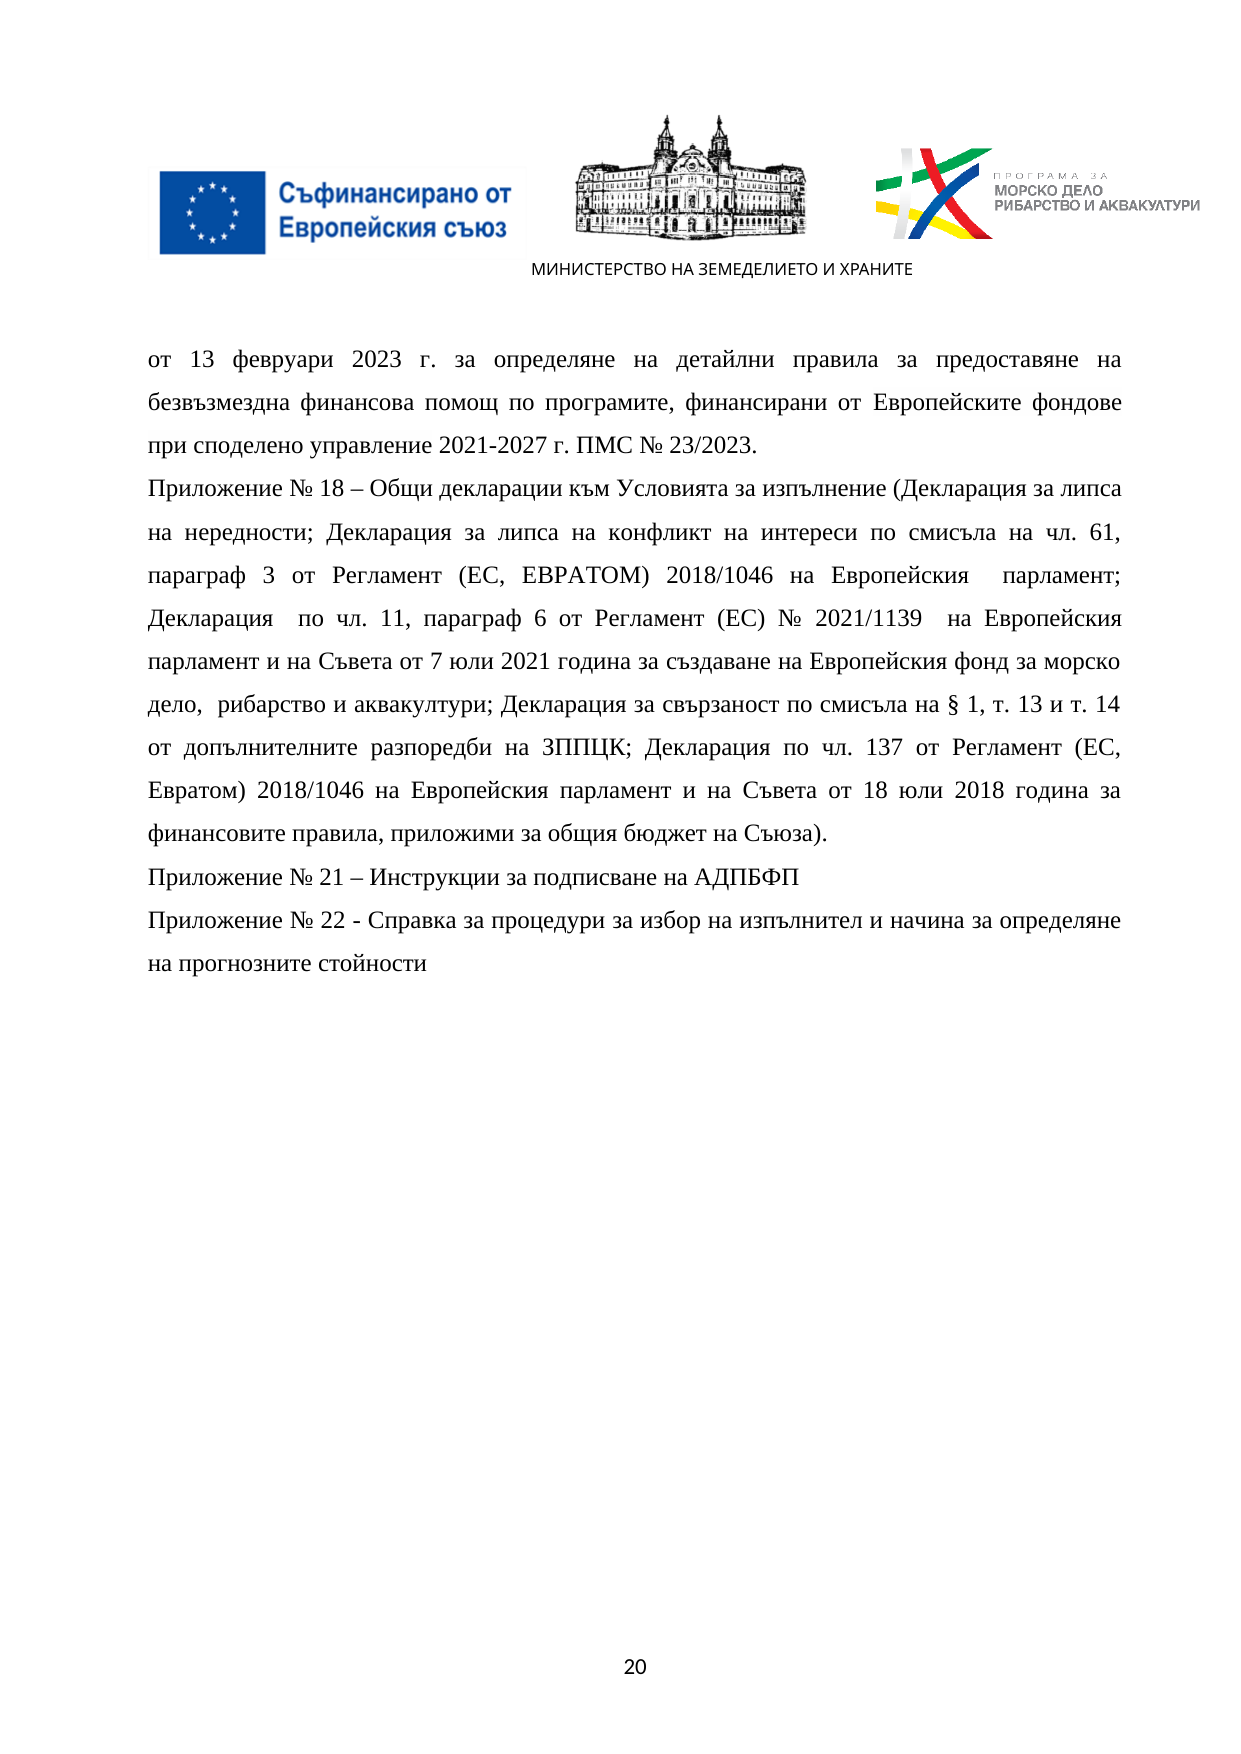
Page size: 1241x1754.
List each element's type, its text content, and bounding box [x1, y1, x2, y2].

text Приложение № 18 – Общи декларации към Условията за изпълнение (Декларация за липса на нередности; Декларация за липса на конфликт на интереси по смисъла на чл. 61, параграф 3 от Регламент (ЕС, ЕВРАТОМ) 2018/1046 на Европейския парламент; Декларация по чл. 11, параграф 6 от Регламент (ЕС) № 2021/1139 на Европейския парламент и на Съвета от 7 юли 2021 година за създаване на Европейския фонд за морско дело, рибарство и аквакултури; Декларация за свързаност по смисъла на § 1, т. 13 и т. 14 от допълнителните разпоредби на ЗППЦК; Декларация по чл. 137 от Регламент (ЕС, Евратом) 2018/1046 на Европейския парламент и на Съвета от 18 юли 2018 година за финансовите правила, приложими за общия бюджет на Съюза). [148, 473, 1122, 847]
text Приложение № 22 - Справка за процедури за избор на изпълнител и начина за определяне на прогнозните стойности [148, 905, 1122, 977]
picture [863, 131, 1213, 262]
picture [147, 166, 528, 261]
text Приложение № 21 – Инструкции за подписване на АДПБФП [148, 862, 1122, 890]
picture [569, 112, 814, 243]
